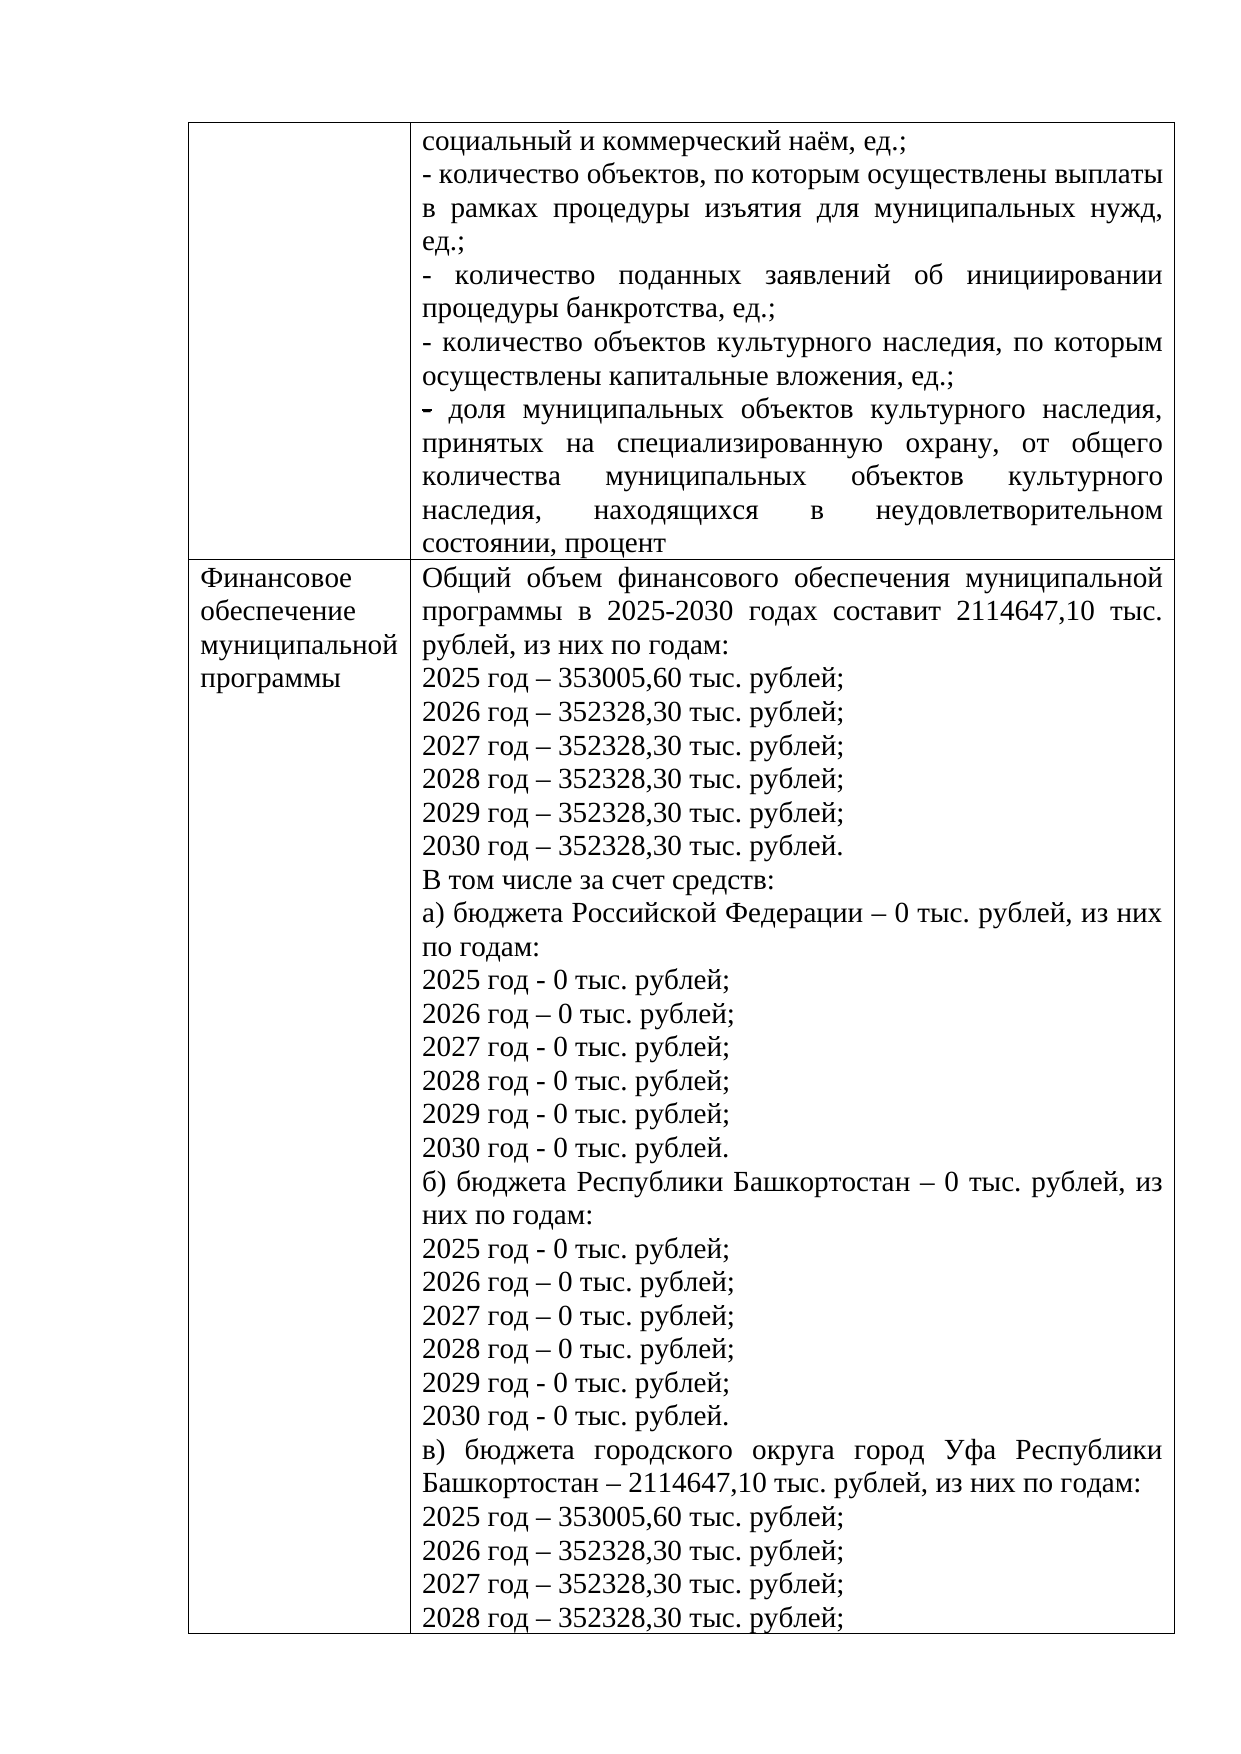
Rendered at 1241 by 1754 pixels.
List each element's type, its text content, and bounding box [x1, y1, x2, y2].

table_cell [189, 123, 410, 559]
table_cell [189, 560, 410, 1633]
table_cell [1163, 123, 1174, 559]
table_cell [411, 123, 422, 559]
